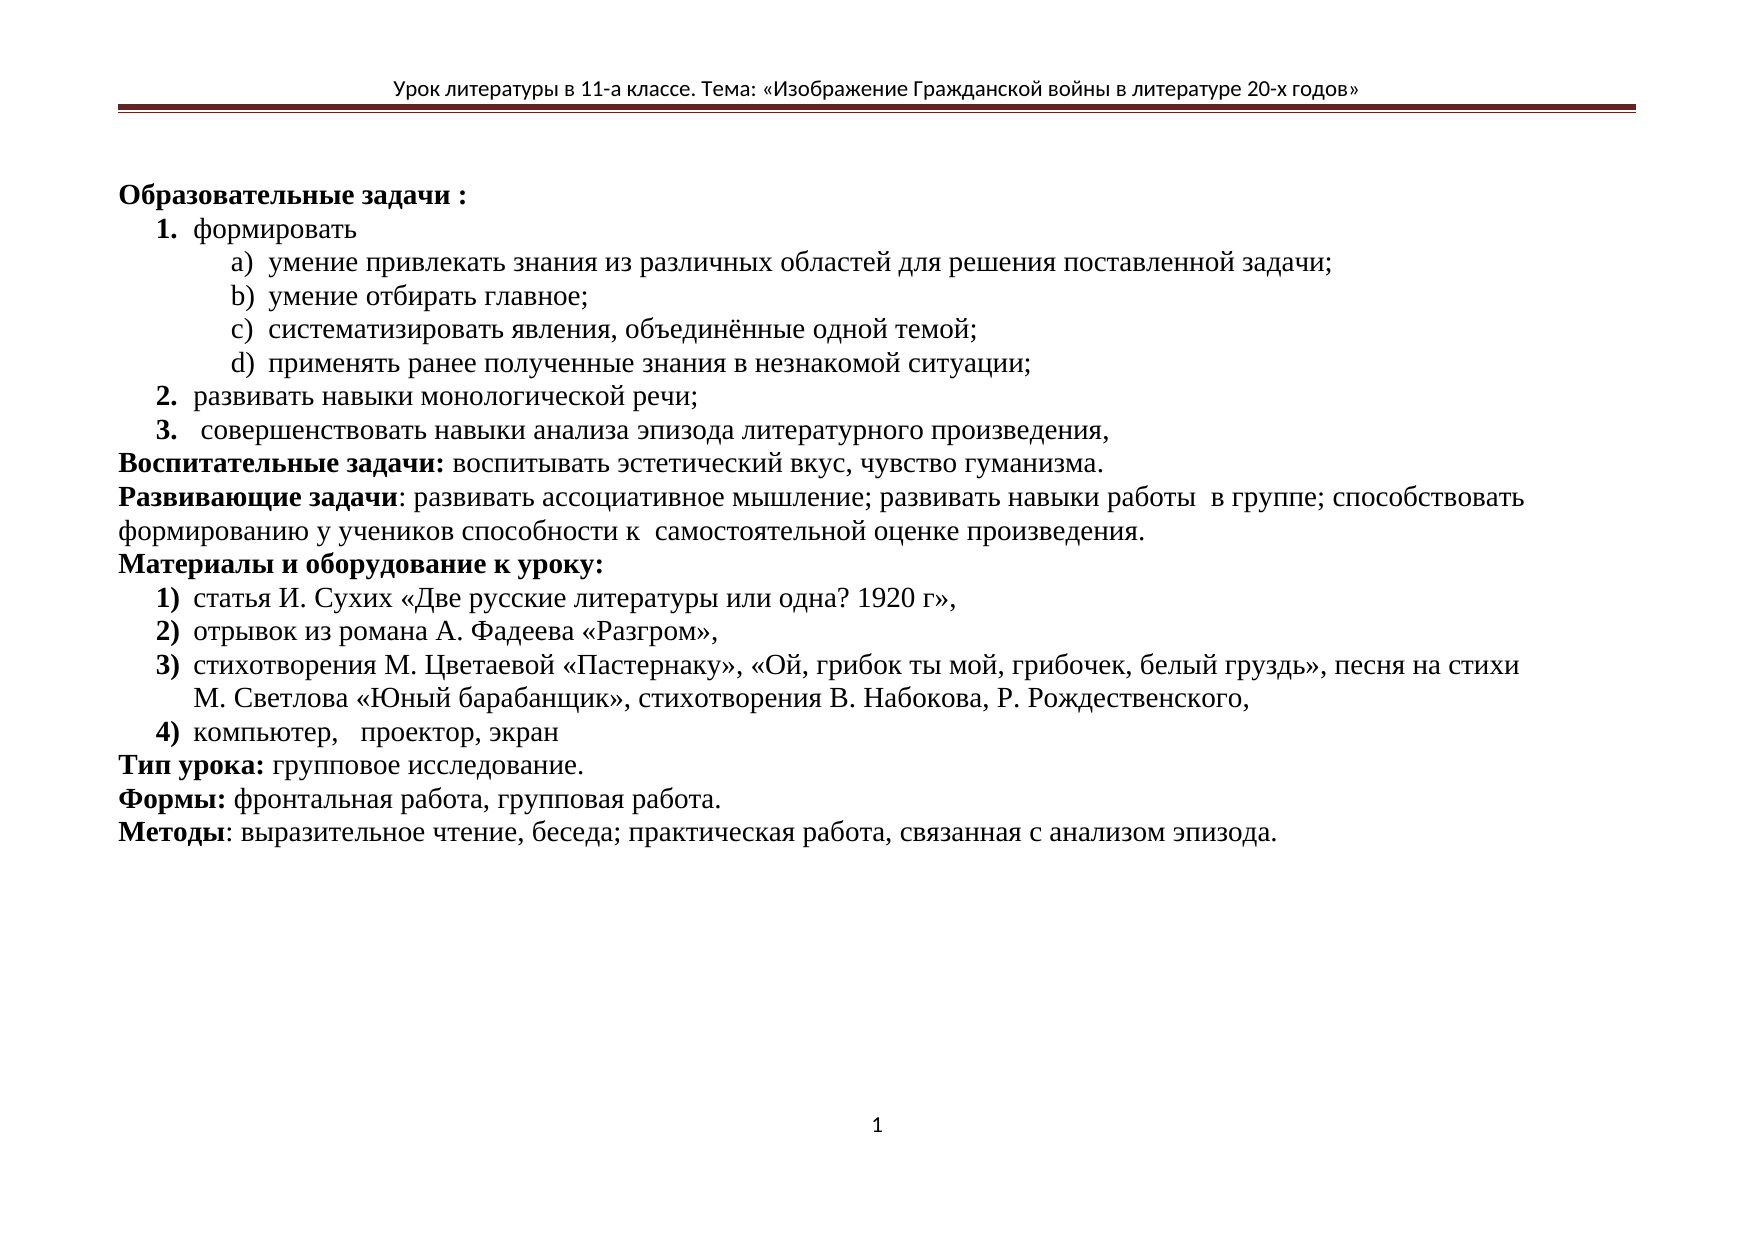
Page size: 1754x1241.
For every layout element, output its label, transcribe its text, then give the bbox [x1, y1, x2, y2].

list умение отбирать главное; [231, 278, 1636, 311]
list стихотворения М. Цветаевой «Пастернаку», «Ой, грибок ты мой, грибочек, белый груздь», песня на стихи [156, 647, 1636, 680]
list применять ранее полученные знания в незнакомой ситуации; [231, 345, 1636, 378]
text Материалы и оборудование к уроку: [118, 546, 1636, 580]
text Методы: выразительное чтение, беседа; практическая работа, связанная с анализом эпизода. [118, 814, 1636, 848]
list статья И. Сухих «Две русские литературы или одна? 1920 г», [156, 580, 1636, 613]
text Воспитательные задачи: воспитывать эстетический вкус, чувство гуманизма. [118, 446, 1636, 479]
text Развивающие задачи: развивать ассоциативное мышление; развивать навыки работы в группе; способствовать формированию у учеников способности к самостоятельной оценке произведения. [118, 479, 1636, 546]
text М. Светлова «Юный барабанщик», стихотворения В. Набокова, Р. Рождественского, [193, 680, 1636, 714]
list развивать навыки монологической речи; [156, 378, 1636, 412]
text Формы: фронтальная работа, групповая работа. [118, 781, 1636, 814]
list отрывок из романа А. Фадеева «Разгром», [156, 613, 1636, 647]
list компьютер, проектор, экран [156, 714, 1636, 747]
list систематизировать явления, объединённые одной темой; [231, 311, 1636, 345]
list формировать [156, 211, 1636, 244]
list умение привлекать знания из различных областей для решения поставленной задачи; [231, 244, 1636, 278]
list совершенствовать навыки анализа эпизода литературного произведения, [156, 412, 1636, 446]
text Тип урока: групповое исследование. [118, 747, 1636, 781]
text Образовательные задачи : [118, 177, 1636, 211]
